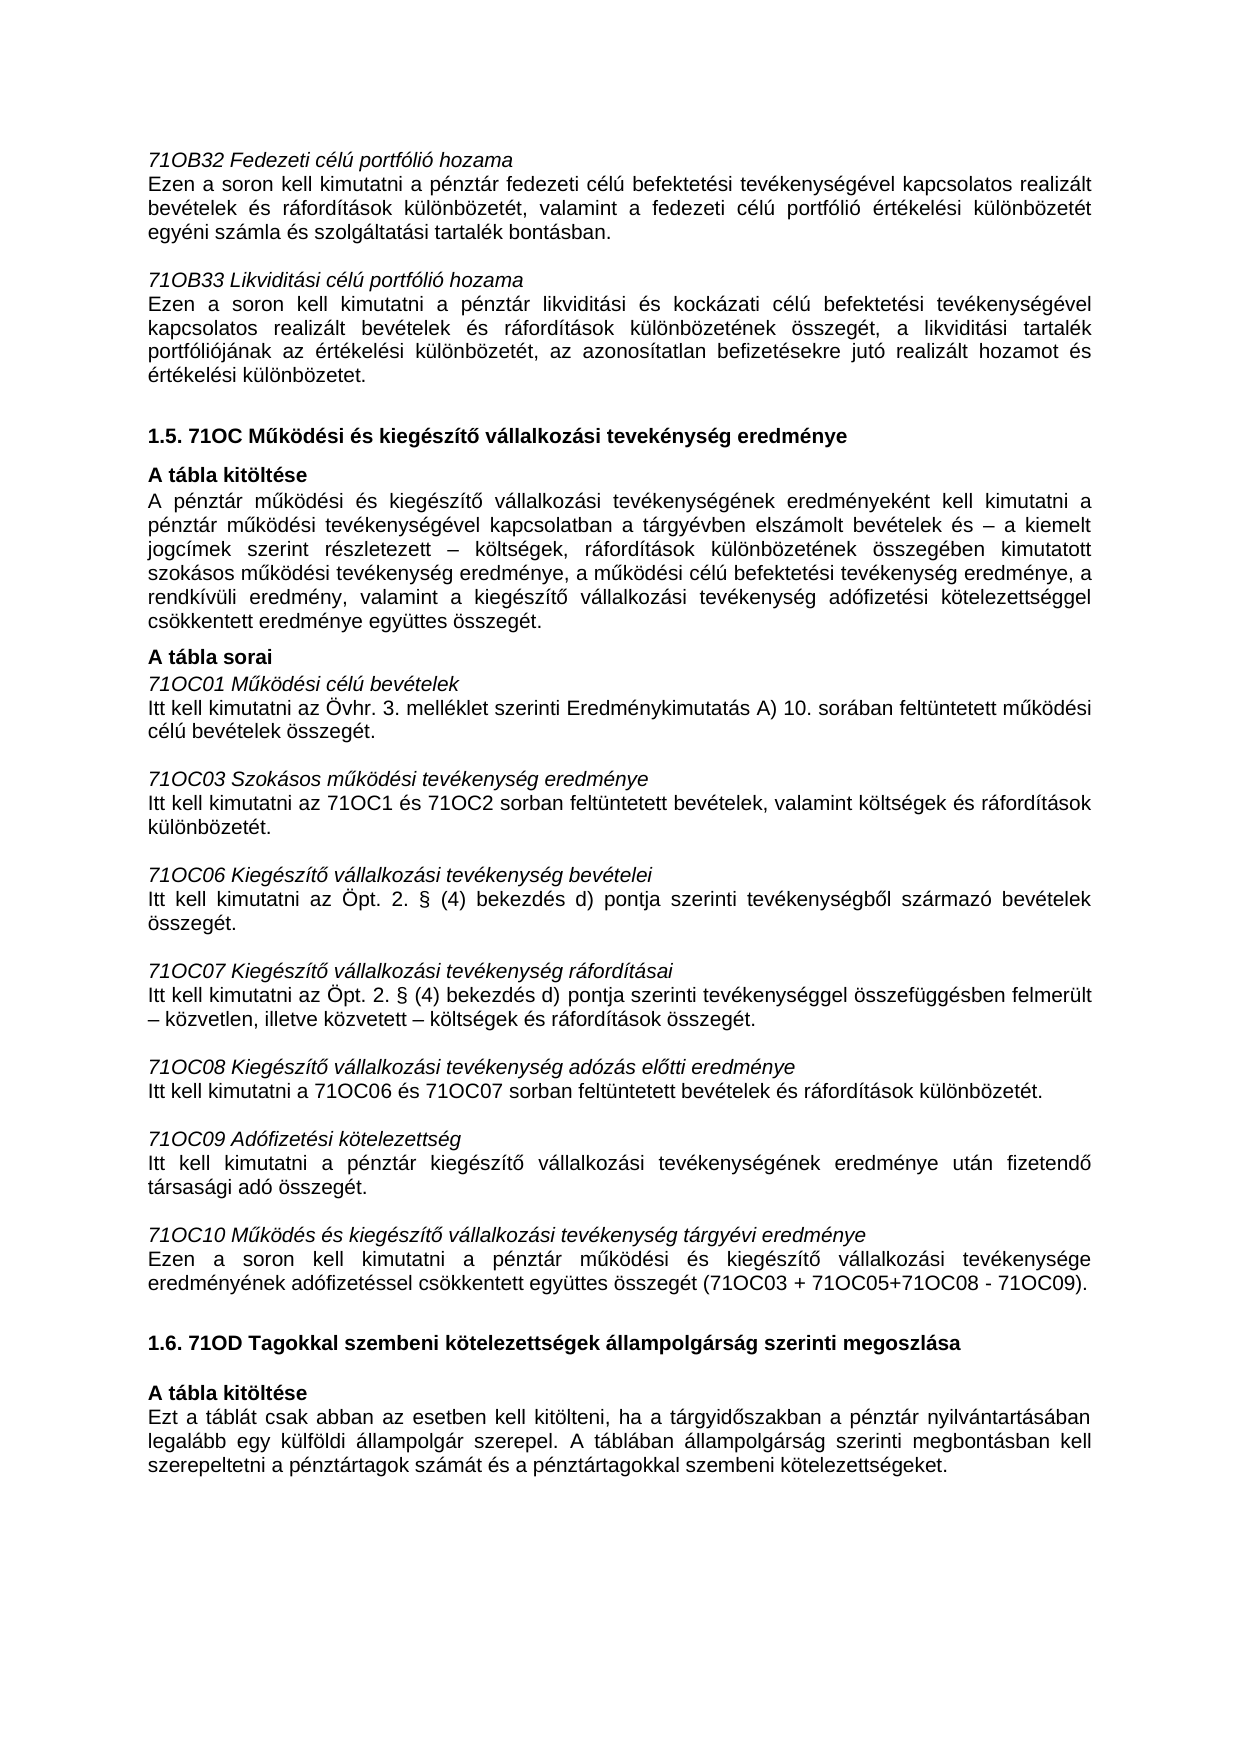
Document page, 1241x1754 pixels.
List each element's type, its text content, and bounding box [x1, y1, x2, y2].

text Itt kell kimutatni a pénztár kiegészítő vállalkozási tevékenységének eredménye után fizetendő társasági adó összegét. [148, 1151, 1093, 1198]
text A tábla kitöltése [148, 462, 1093, 486]
text 71OB32 Fedezeti célú portfólió hozama [148, 148, 1093, 172]
text Itt kell kimutatni a 71OC06 és 71OC07 sorban feltüntetett bevételek és ráfordítások különbözetét. [148, 1079, 1093, 1103]
text 71OC06 Kiegészítő vállalkozási tevékenység bevételei [148, 863, 1093, 887]
text 71OC01 Működési célú bevételek [148, 671, 1093, 695]
text 71OB33 Likviditási célú portfólió hozama [148, 267, 1093, 291]
text Ezen a soron kell kimutatni a pénztár működési és kiegészítő vállalkozási tevékenysége eredményének adófizetéssel csökkentett együttes összegét (71OC03 + 71OC05+71OC08 - 71OC09). [148, 1246, 1093, 1294]
text A tábla sorai [148, 645, 1093, 669]
text 71OC03 Szokásos működési tevékenység eredménye [148, 767, 1093, 791]
text 71OC07 Kiegészítő vállalkozási tevékenység ráfordításai [148, 959, 1093, 983]
text Itt kell kimutatni az 71OC1 és 71OC2 sorban feltüntetett bevételek, valamint költségek és ráfordítások különbözetét. [148, 791, 1093, 839]
text Itt kell kimutatni az Öpt. 2. § (4) bekezdés d) pontja szerinti tevékenységgel összefüggésben felmerült – közvetlen, illetve közvetett – költségek és ráfordítások összegét. [148, 983, 1093, 1031]
text Ezen a soron kell kimutatni a pénztár fedezeti célú befektetési tevékenységével kapcsolatos realizált bevételek és ráfordítások különbözetét, valamint a fedezeti célú portfólió értékelési különbözetét egyéni számla és szolgáltatási tartalék bontásban. [148, 172, 1093, 243]
text Itt kell kimutatni az Övhr. 3. melléklet szerinti Eredménykimutatás A) 10. sorában feltüntetett működési célú bevételek összegét. [148, 695, 1093, 743]
text 71OC10 Működés és kiegészítő vállalkozási tevékenység tárgyévi eredménye [148, 1222, 1093, 1246]
text 1.5. 71OC Működési és kiegészítő vállalkozási tevekénység eredménye [148, 424, 1093, 448]
text Ezt a táblát csak abban az esetben kell kitölteni, ha a tárgyidőszakban a pénztár nyilvántartásában legalább egy külföldi állampolgár szerepel. A táblában állampolgárság szerinti megbontásban kell szerepeltetni a pénztártagok számát és a pénztártagokkal szembeni kötelezettségeket. [148, 1405, 1093, 1477]
text 71OC09 Adófizetési kötelezettség [148, 1127, 1093, 1151]
text Ezen a soron kell kimutatni a pénztár likviditási és kockázati célú befektetési tevékenységével kapcsolatos realizált bevételek és ráfordítások különbözetének összegét, a likviditási tartalék portfóliójának az értékelési különbözetét, az azonosítatlan befizetésekre jutó realizált hozamot és értékelési különbözetet. [148, 291, 1093, 387]
text A pénztár működési és kiegészítő vállalkozási tevékenységének eredményeként kell kimutatni a pénztár működési tevékenységével kapcsolatban a tárgyévben elszámolt bevételek és – a kiemelt jogcímek szerint részletezett – költségek, ráfordítások különbözetének összegében kimutatott szokásos működési tevékenység eredménye, a működési célú befektetési tevékenység eredménye, a rendkívüli eredmény, valamint a kiegészítő vállalkozási tevékenység adófizetési kötelezettséggel csökkentett eredménye együttes összegét. [148, 489, 1093, 633]
text 71OC08 Kiegészítő vállalkozási tevékenység adózás előtti eredménye [148, 1055, 1093, 1079]
text 1.6. 71OD Tagokkal szembeni kötelezettségek állampolgárság szerinti megoszlása [148, 1331, 1093, 1355]
text Itt kell kimutatni az Öpt. 2. § (4) bekezdés d) pontja szerinti tevékenységből származó bevételek összegét. [148, 887, 1093, 935]
text A tábla kitöltése [148, 1381, 1093, 1405]
